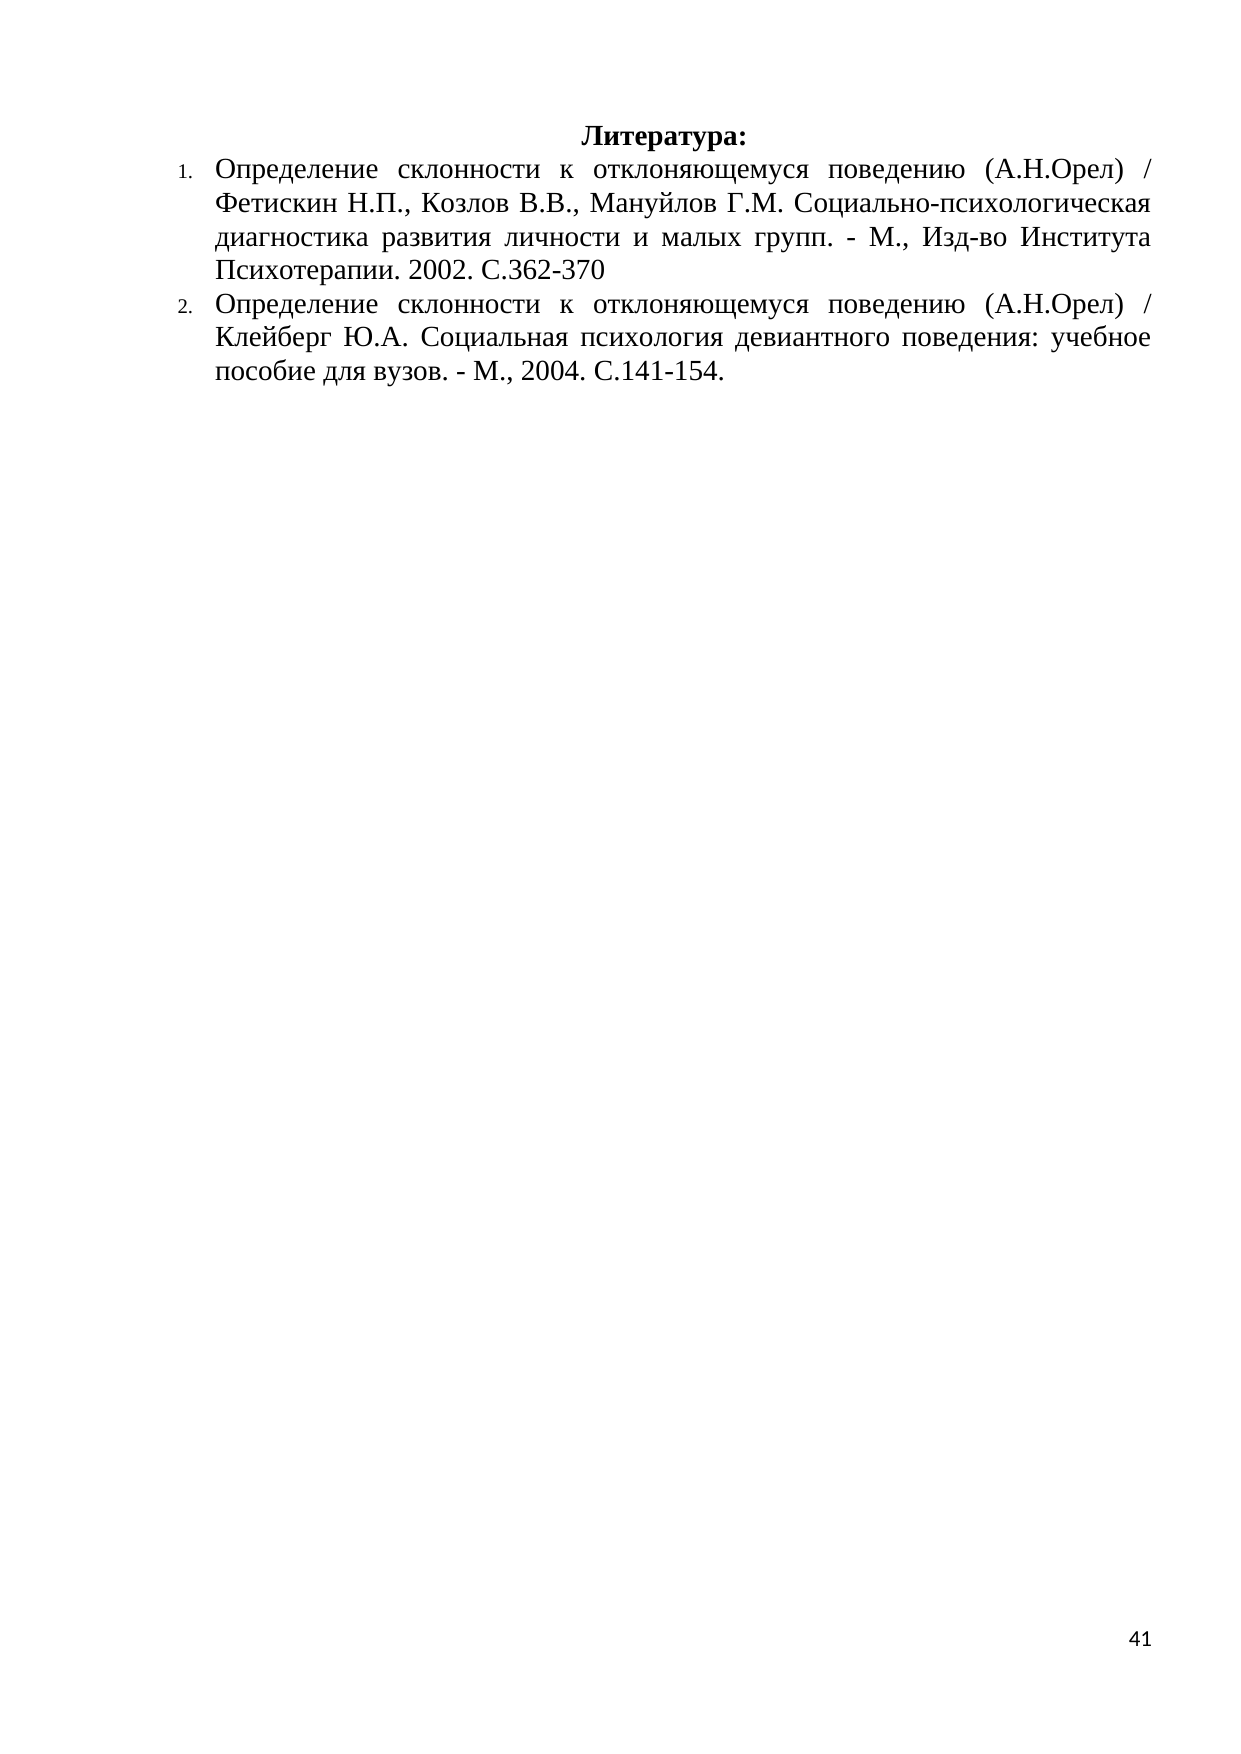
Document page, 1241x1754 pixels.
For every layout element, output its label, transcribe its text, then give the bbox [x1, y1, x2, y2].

list Определение склонности к отклоняющемуся поведению (А.Н.Орел) / Клейберг Ю.А. Социальная психология девиантного поведения: учебное пособие для вузов. - М., 2004. С.141-154. [177, 286, 1152, 386]
list Определение склонности к отклоняющемуся поведению (А.Н.Орел) / Фетискин Н.П., Козлов В.В., Мануйлов Г.М. Социально-психологическая диагностика развития личности и малых групп. - М., Изд-во Института Психотерапии. 2002. C.362-370 [177, 152, 1152, 286]
subtitle Литература: [177, 118, 1152, 152]
